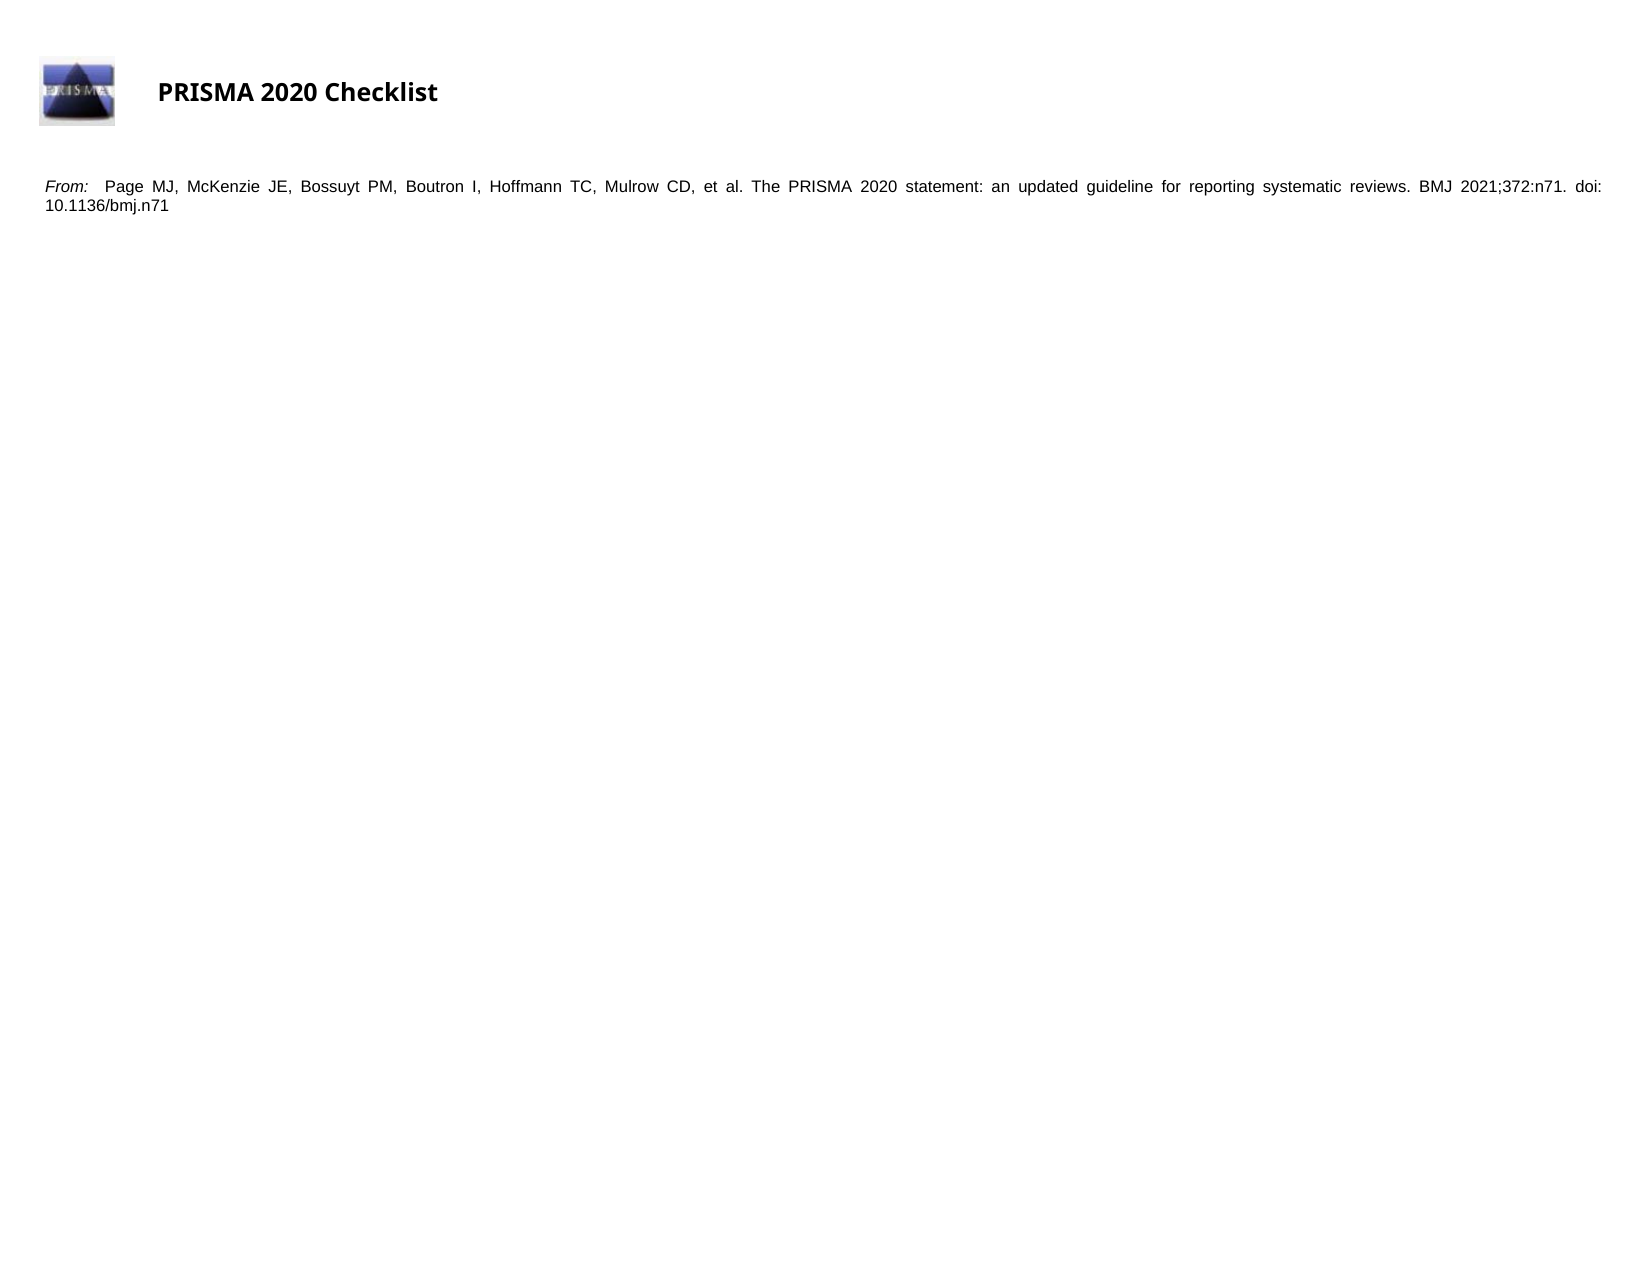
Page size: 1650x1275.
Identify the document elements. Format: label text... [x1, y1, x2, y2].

text From: Page MJ, McKenzie JE, Bossuyt PM, Boutron I, Hoffmann TC, Mulrow CD, et al. The PRISMA 2020 statement: an updated guideline for reporting systematic reviews. BMJ 2021;372:n71. doi: 10.1136/bmj.n71 [45, 177, 1605, 215]
picture [39, 56, 115, 126]
